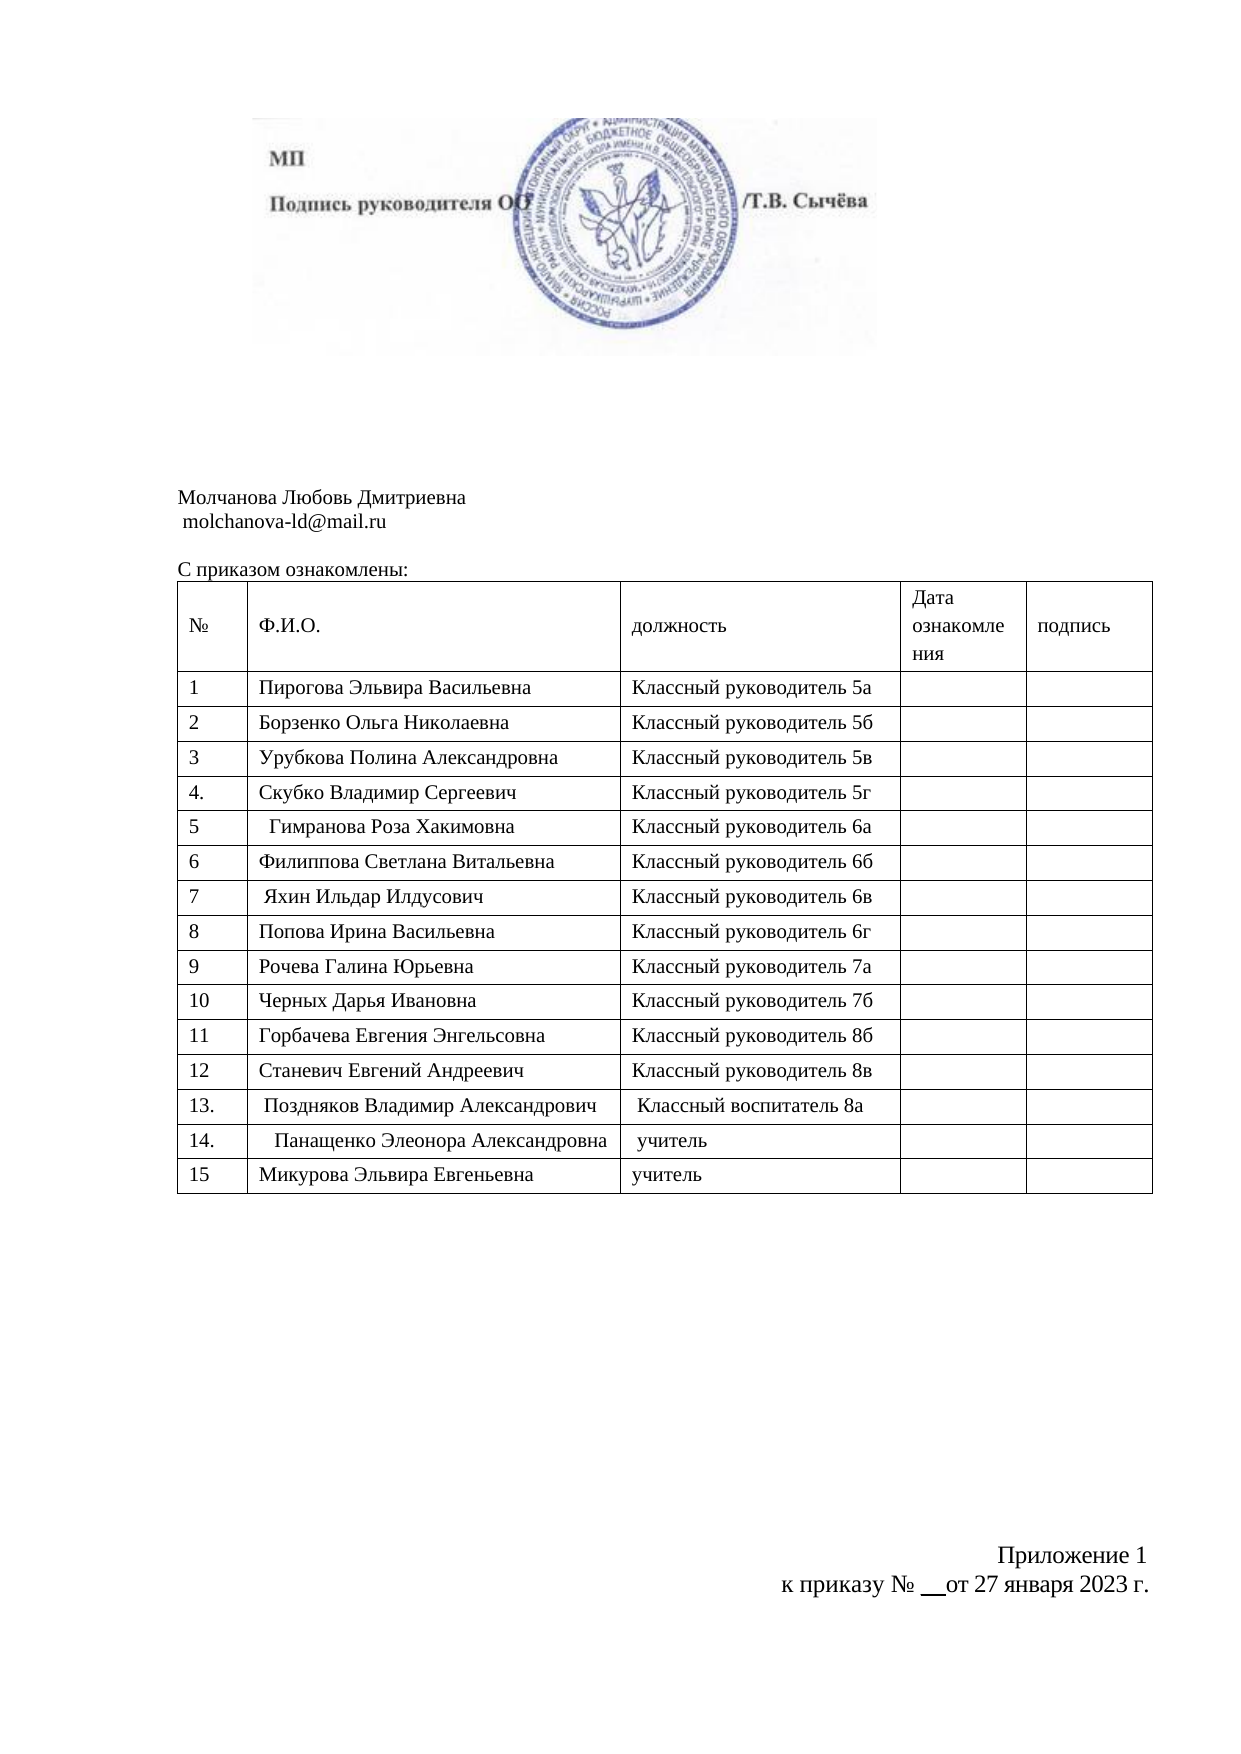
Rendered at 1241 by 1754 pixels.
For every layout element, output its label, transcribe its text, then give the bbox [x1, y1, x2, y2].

table_cell 12 [178, 1055, 247, 1089]
table_cell [901, 916, 1026, 949]
table_cell 10 [178, 985, 247, 1019]
table_cell [1027, 1159, 1152, 1193]
table_cell [901, 811, 1026, 845]
table_cell [1027, 985, 1152, 1019]
table_cell Классный руководитель 5а [621, 672, 900, 706]
table_cell Классный руководитель 7а [621, 951, 900, 984]
table_cell Борзенко Ольга Николаевна [248, 707, 620, 741]
table_header Ф.И.О. [248, 582, 620, 671]
table_cell Классный руководитель 6а [621, 811, 900, 845]
table_cell [1027, 846, 1152, 880]
table_cell [901, 881, 1026, 915]
table_cell Черных Дарья Ивановна [248, 985, 620, 1019]
table_cell Пирогова Эльвира Васильевна [248, 672, 620, 706]
table_cell [901, 742, 1026, 776]
table_cell Горбачева Евгения Энгельсовна [248, 1020, 620, 1054]
table_cell 13. [178, 1090, 247, 1123]
table_cell [901, 846, 1026, 880]
table_cell Попова Ирина Васильевна [248, 916, 620, 949]
table_cell 1 [178, 672, 247, 706]
table_cell Яхин Ильдар Илдусович [248, 881, 620, 915]
table_cell Классный руководитель 5б [621, 707, 900, 741]
table_cell [1027, 1055, 1152, 1089]
table_cell Панащенко Элеонора Александровна [248, 1125, 620, 1158]
table_cell [1027, 1020, 1152, 1054]
table_cell Урубкова Полина Александровна [248, 742, 620, 776]
table_cell 3 [178, 742, 247, 776]
table_cell [901, 1020, 1026, 1054]
table_header подпись [1027, 582, 1152, 671]
table_cell Классный руководитель 5г [621, 777, 900, 810]
table_header Дата ознакомления [901, 582, 1026, 671]
table_cell 6 [178, 846, 247, 880]
table_cell [1027, 742, 1152, 776]
picture [252, 118, 878, 356]
table_cell [1027, 951, 1152, 984]
table_cell [1027, 811, 1152, 845]
table_cell учитель [621, 1159, 900, 1193]
table_header № [178, 582, 247, 671]
table_cell [1027, 881, 1152, 915]
table_cell 11 [178, 1020, 247, 1054]
table_cell [901, 777, 1026, 810]
table_cell [901, 707, 1026, 741]
table_cell 7 [178, 881, 247, 915]
table_cell Классный руководитель 7б [621, 985, 900, 1019]
table_cell Классный воспитатель 8а [621, 1090, 900, 1123]
table_cell Микурова Эльвира Евгеньевна [248, 1159, 620, 1193]
table_cell [1027, 1125, 1152, 1158]
table_header должность [621, 582, 900, 671]
table_cell Поздняков Владимир Александрович [248, 1090, 620, 1123]
table_cell Классный руководитель 5в [621, 742, 900, 776]
table_cell [901, 1159, 1026, 1193]
table_cell 4. [178, 777, 247, 810]
table_cell 15 [178, 1159, 247, 1193]
table_cell [901, 1125, 1026, 1158]
table_cell Гимранова Роза Хакимовна [248, 811, 620, 845]
table_cell Скубко Владимир Сергеевич [248, 777, 620, 810]
table_cell 8 [178, 916, 247, 949]
table_cell [1027, 777, 1152, 810]
text к приказу № __от 27 января 2023 г. [177, 1569, 1150, 1598]
table_cell Классный руководитель 6в [621, 881, 900, 915]
table_cell 14. [178, 1125, 247, 1158]
table_cell 5 [178, 811, 247, 845]
table_cell 2 [178, 707, 247, 741]
table_cell [901, 672, 1026, 706]
table_cell [1027, 1090, 1152, 1123]
table_cell Филиппова Светлана Витальевна [248, 846, 620, 880]
table_cell Станевич Евгений Андреевич [248, 1055, 620, 1089]
table_cell Рочева Галина Юрьевна [248, 951, 620, 984]
table_cell Классный руководитель 6б [621, 846, 900, 880]
table_cell [1027, 707, 1152, 741]
text Молчанова Любовь Дмитриевна [177, 485, 1152, 509]
table_cell [901, 951, 1026, 984]
table_cell [901, 1055, 1026, 1089]
table_cell учитель [621, 1125, 900, 1158]
table_cell Классный руководитель 8в [621, 1055, 900, 1089]
table_cell 9 [178, 951, 247, 984]
text С приказом ознакомлены: [177, 557, 1152, 581]
table_cell [901, 1090, 1026, 1123]
table_cell Классный руководитель 8б [621, 1020, 900, 1054]
table_cell Классный руководитель 6г [621, 916, 900, 949]
table_cell [901, 985, 1026, 1019]
table_cell [1027, 916, 1152, 949]
table_cell [1027, 672, 1152, 706]
text molchanova-ld@mail.ru [177, 509, 1152, 533]
text Приложение 1 [177, 1540, 1148, 1569]
